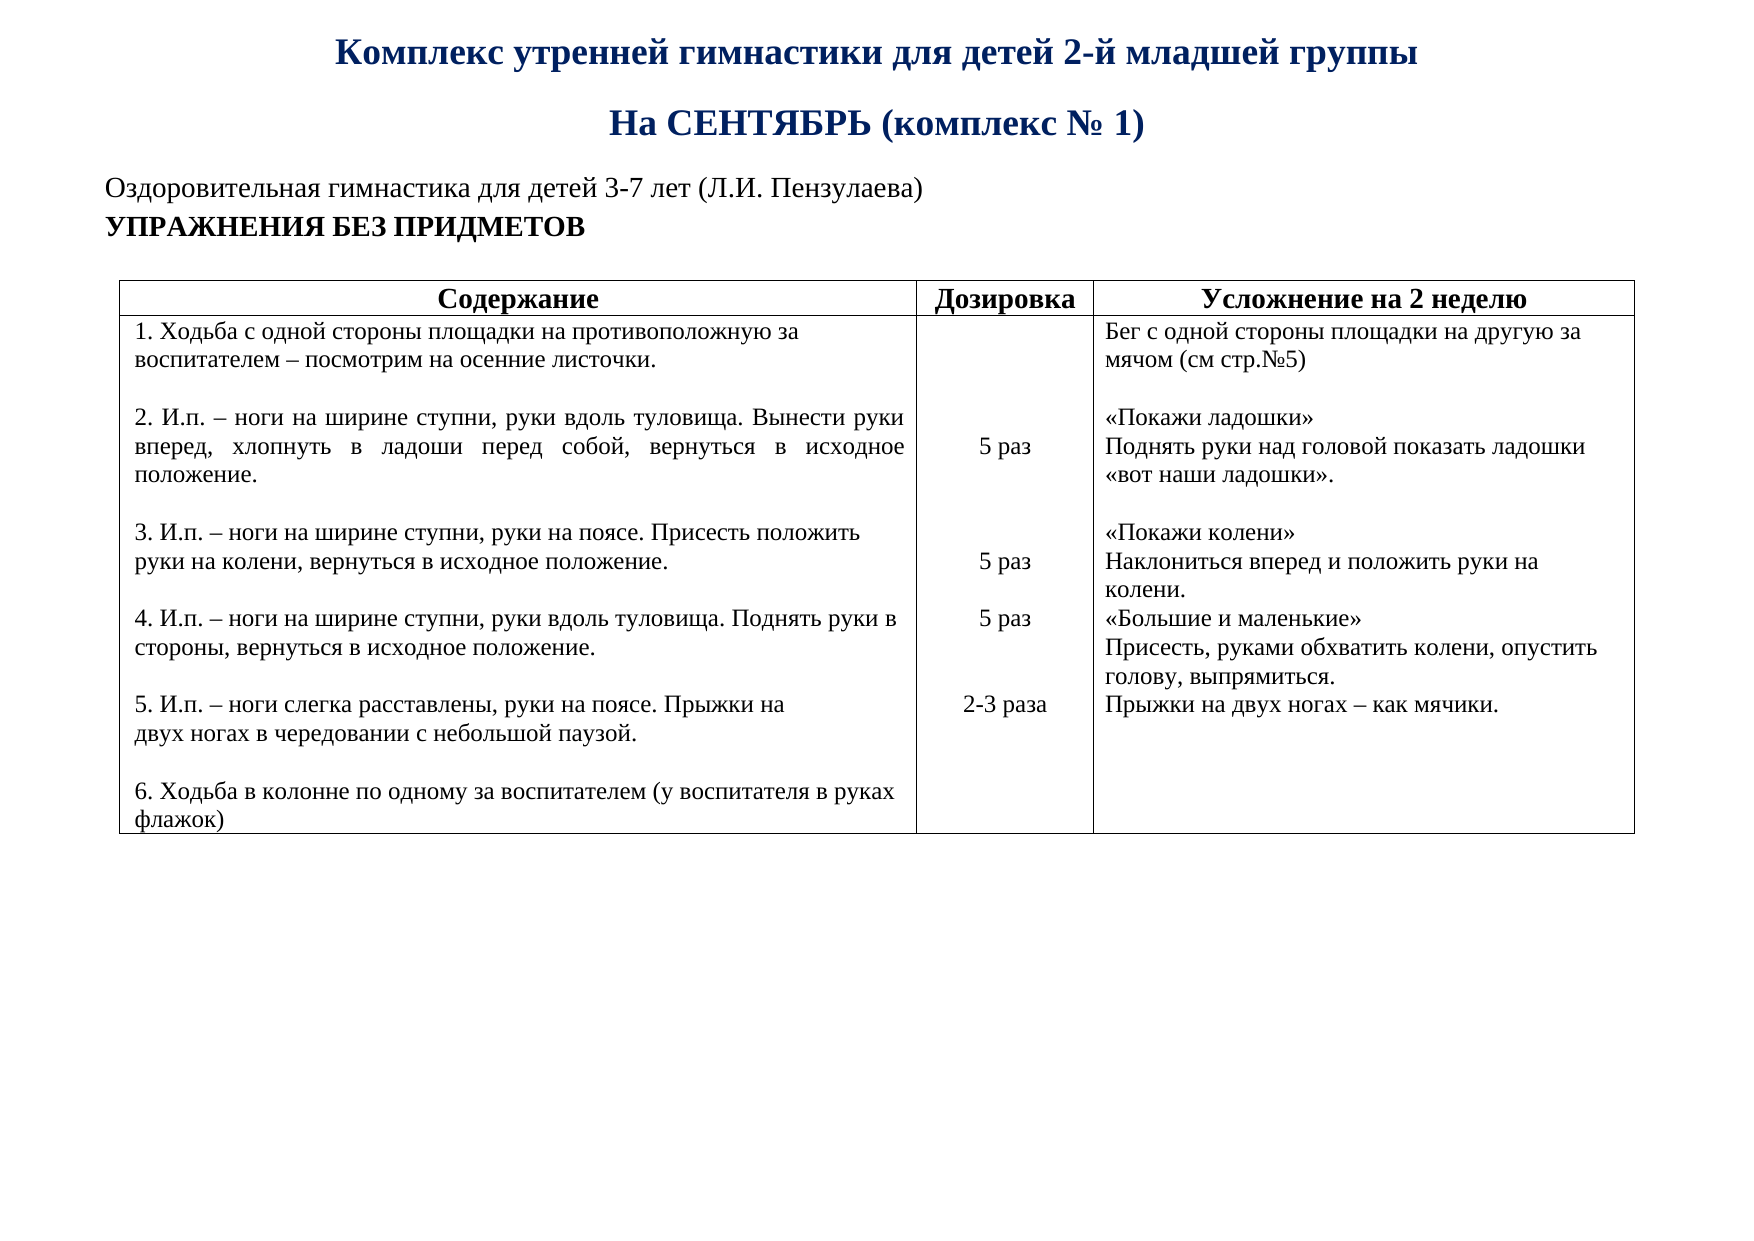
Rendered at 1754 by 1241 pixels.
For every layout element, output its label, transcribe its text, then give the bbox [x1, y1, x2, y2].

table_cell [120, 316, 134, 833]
text На СЕНТЯБРЬ (комплекс № 1) [29, 100, 1724, 143]
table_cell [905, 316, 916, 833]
text Комплекс утренней гимнастики для детей 2-й младшей группы [29, 29, 1724, 73]
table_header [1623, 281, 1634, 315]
table_cell 5 раз 5 раз 5 раз 2-3 раза [917, 316, 1093, 833]
list УПРАЖНЕНИЯ БЕЗ ПРИДМЕТОВ [104, 209, 1724, 242]
list Оздоровительная гимнастика для детей 3-7 лет (Л.И. Пензулаева) [104, 170, 1724, 204]
table_cell Бег с одной стороны площадки на другую за мячом (см стр.№5) «Покажи ладошки» Поднять руки над головой показать ладошки «вот наши ладошки». «Покажи колени» Наклониться вперед и положить руки на колени. «Большие и маленькие» Присесть, руками обхватить колени, опустить голову, выпрямиться. Прыжки на двух ногах – как мячики. [1094, 316, 1634, 833]
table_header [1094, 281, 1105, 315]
